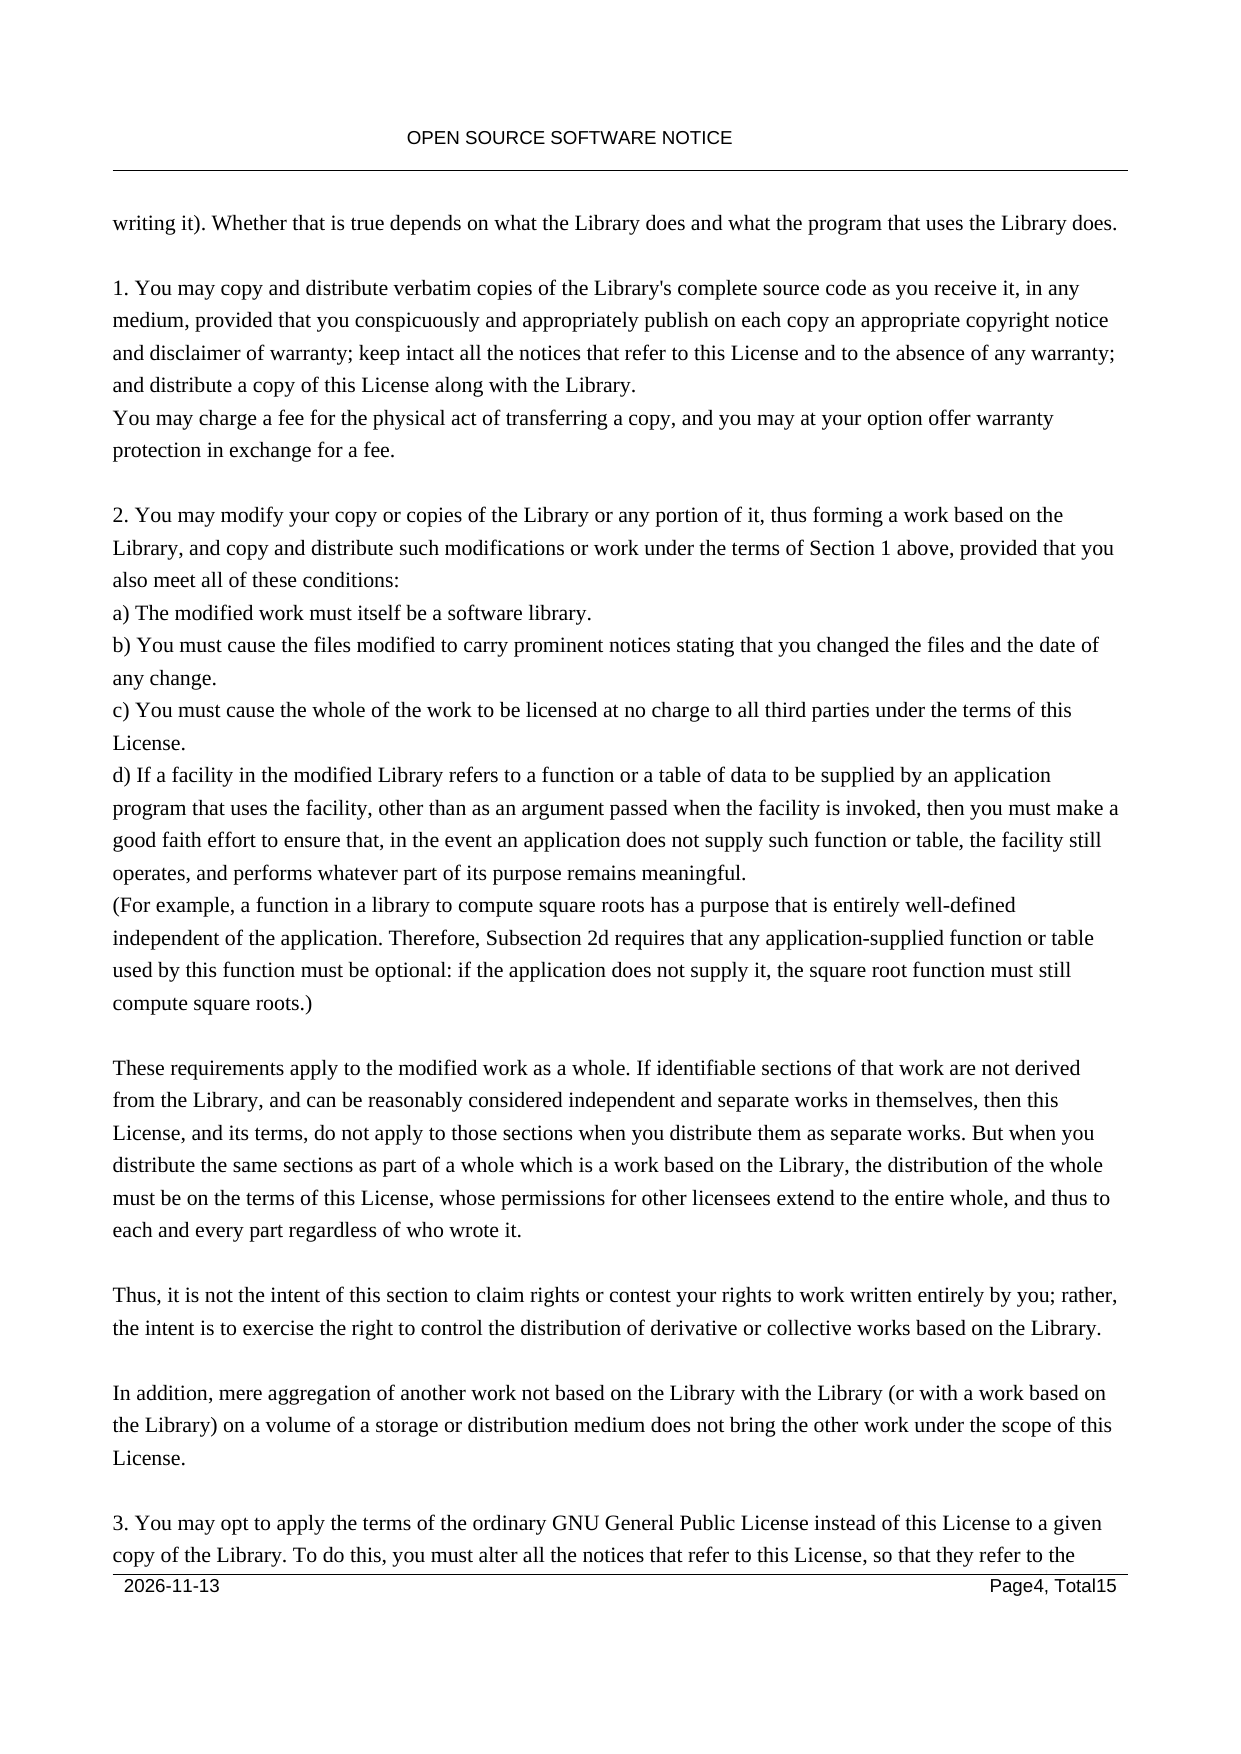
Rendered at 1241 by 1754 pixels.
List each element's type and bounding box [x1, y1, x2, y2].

text [112, 206, 1128, 1571]
